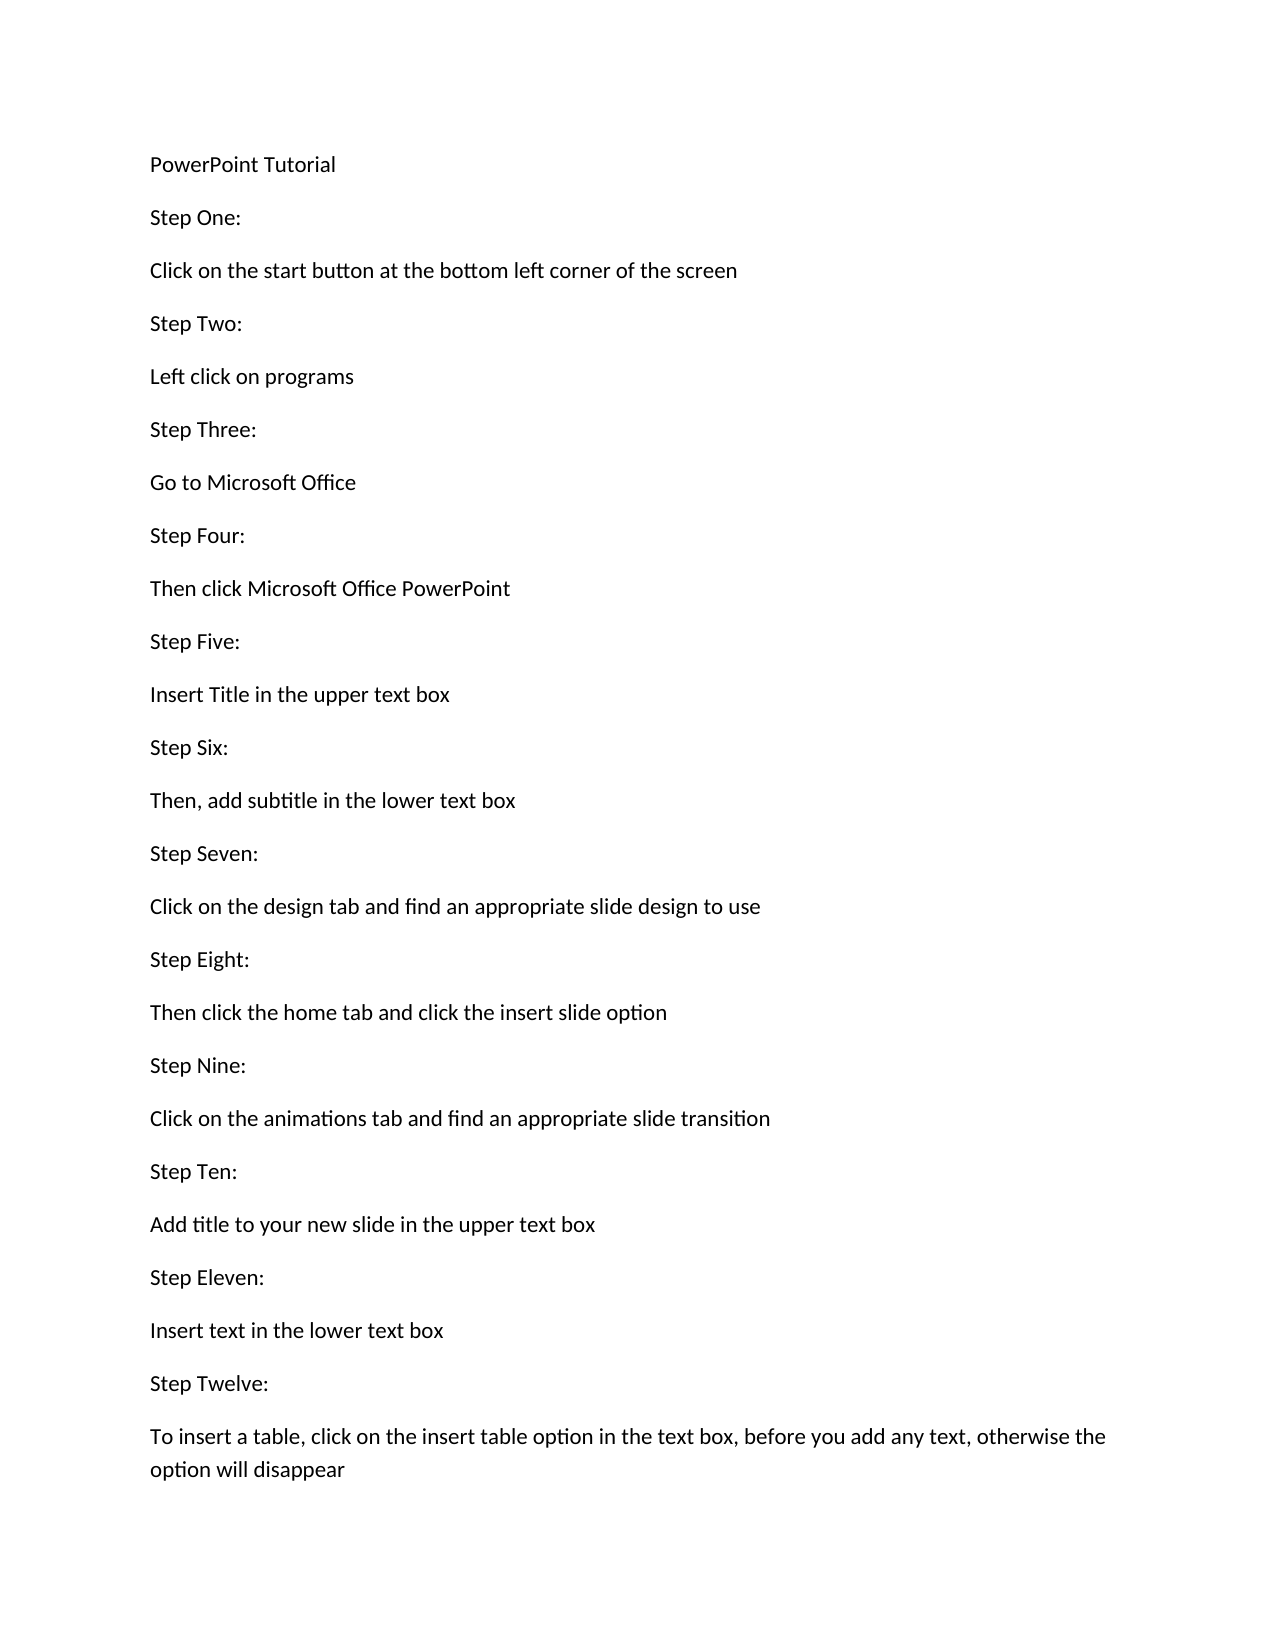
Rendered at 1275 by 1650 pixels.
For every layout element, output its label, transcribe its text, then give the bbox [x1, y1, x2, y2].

text Then click Microsoft Office PowerPoint [150, 574, 1125, 602]
text Insert text in the lower text box [150, 1316, 1125, 1344]
text Go to Microsoft Office [150, 468, 1125, 496]
text To insert a table, click on the insert table option in the text box, before you add any text, otherwise the option will disappear [150, 1422, 1125, 1483]
text Click on the start button at the bottom left corner of the screen [150, 256, 1125, 284]
text Step Five: [150, 627, 1125, 655]
text PowerPoint Tutorial [150, 150, 1125, 178]
text Step Six: [150, 733, 1125, 761]
text Click on the animations tab and find an appropriate slide transition [150, 1104, 1125, 1132]
text Step Ten: [150, 1157, 1125, 1185]
text Step Nine: [150, 1051, 1125, 1079]
text Insert Title in the upper text box [150, 680, 1125, 708]
text Then click the home tab and click the insert slide option [150, 998, 1125, 1026]
text Step Three: [150, 415, 1125, 443]
text Step Seven: [150, 839, 1125, 867]
text Step Four: [150, 521, 1125, 549]
text Step One: [150, 203, 1125, 231]
text Click on the design tab and find an appropriate slide design to use [150, 892, 1125, 920]
text Then, add subtitle in the lower text box [150, 786, 1125, 814]
text Add title to your new slide in the upper text box [150, 1210, 1125, 1238]
text Step Twelve: [150, 1369, 1125, 1397]
text Step Eleven: [150, 1263, 1125, 1291]
text Left click on programs [150, 362, 1125, 390]
text Step Eight: [150, 945, 1125, 973]
text Step Two: [150, 309, 1125, 337]
